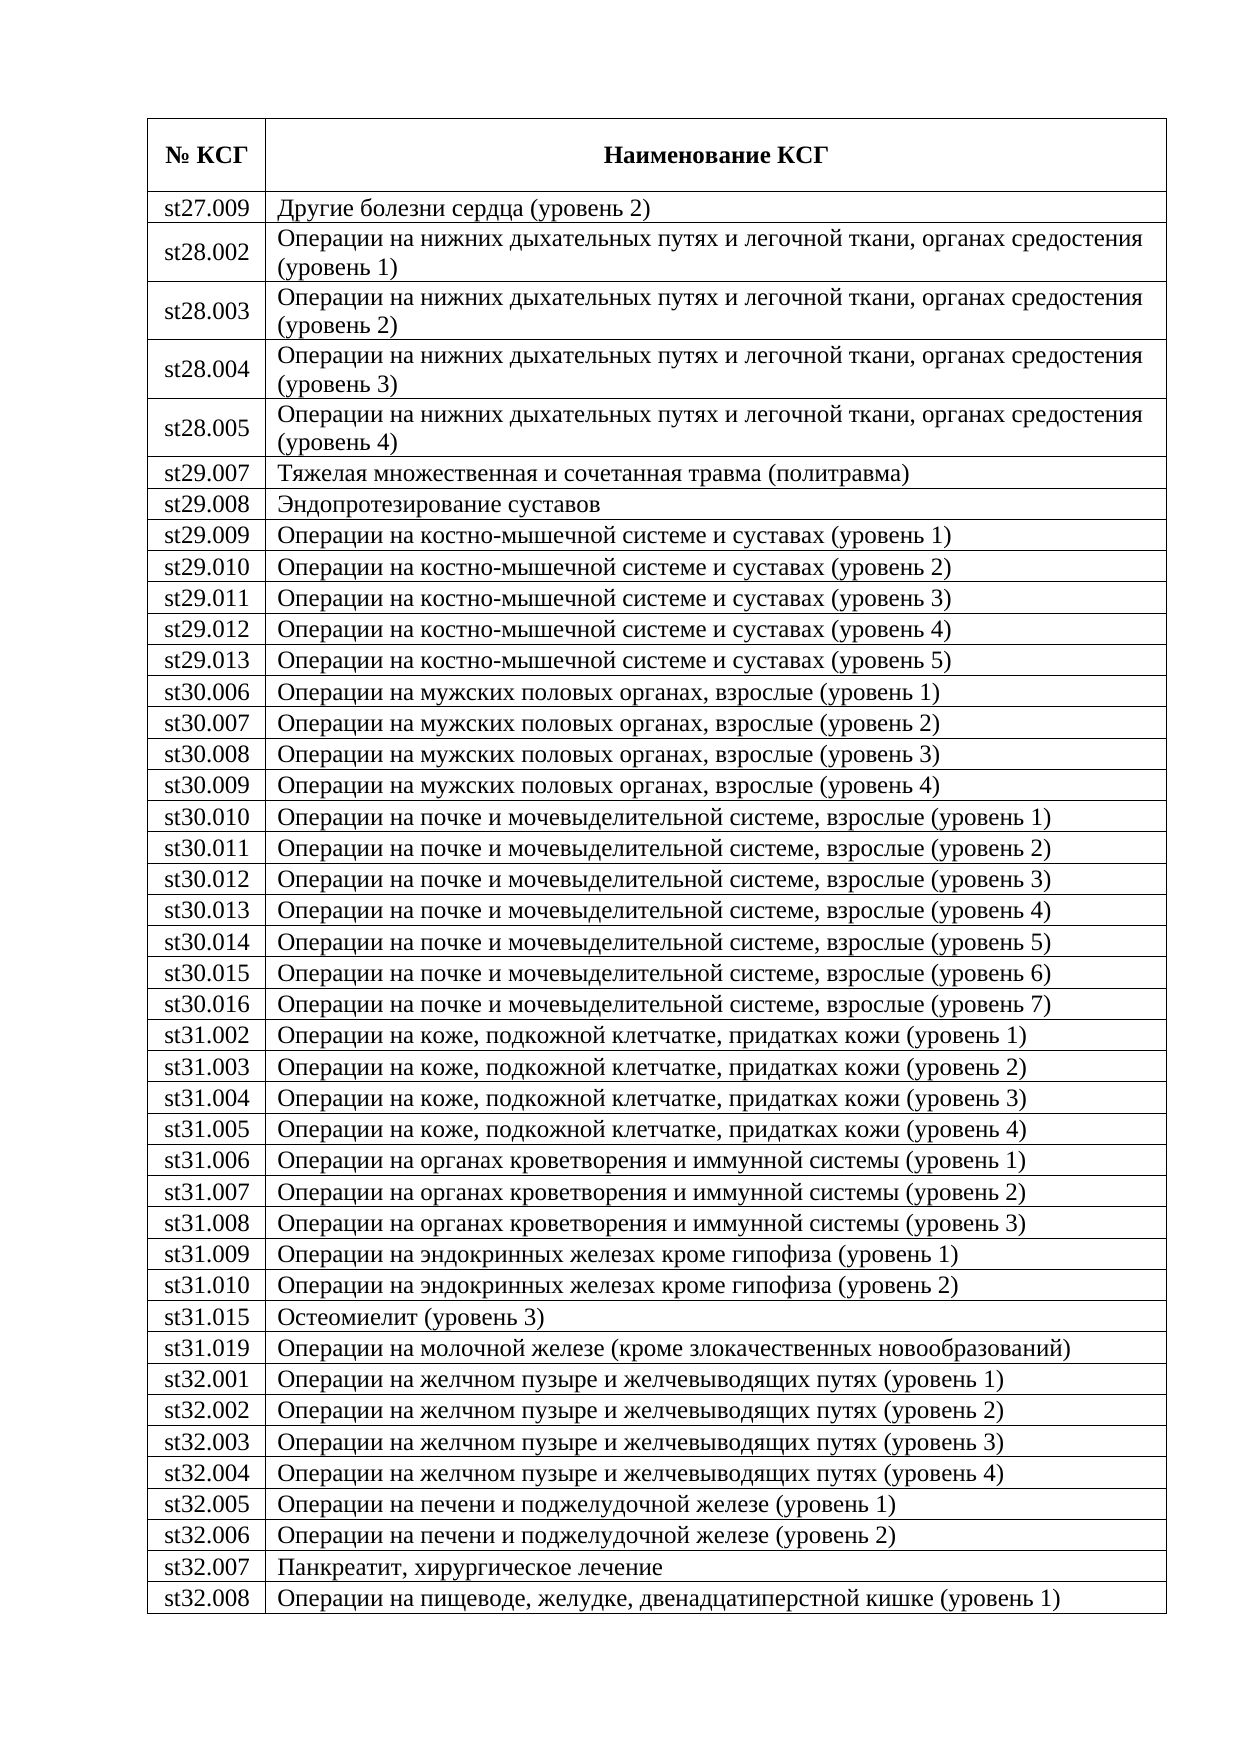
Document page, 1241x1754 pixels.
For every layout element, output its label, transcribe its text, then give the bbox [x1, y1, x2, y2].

table_cell st31.009 [148, 1239, 265, 1269]
table_cell st30.006 [148, 676, 265, 706]
table_cell st30.016 [148, 989, 265, 1019]
table_cell Эндопротезирование суставов [266, 489, 1166, 519]
table_cell st31.005 [148, 1114, 265, 1144]
table_cell Операции на коже, подкожной клетчатке, придатках кожи (уровень 4) [266, 1114, 1166, 1144]
table_cell st29.012 [148, 614, 265, 644]
table_cell st30.010 [148, 801, 265, 831]
table_cell Операции на нижних дыхательных путях и легочной ткани, органах средостения (уровень 1) [266, 223, 1166, 281]
table_cell st32.005 [148, 1489, 265, 1519]
table_cell st27.009 [148, 192, 265, 222]
table_cell Операции на желчном пузыре и желчевыводящих путях (уровень 4) [266, 1457, 1166, 1487]
table_cell Операции на коже, подкожной клетчатке, придатках кожи (уровень 3) [266, 1082, 1166, 1112]
table_cell Операции на органах кроветворения и иммунной системы (уровень 1) [266, 1145, 1166, 1175]
table_cell Другие болезни сердца (уровень 2) [266, 192, 1166, 222]
table_cell Операции на костно-мышечной системе и суставах (уровень 1) [266, 520, 1166, 550]
table_cell st31.007 [148, 1176, 265, 1206]
table_cell Операции на печени и поджелудочной железе (уровень 1) [266, 1489, 1166, 1519]
table_cell st32.007 [148, 1551, 265, 1581]
table_cell Операции на коже, подкожной клетчатке, придатках кожи (уровень 2) [266, 1051, 1166, 1081]
table_cell Операции на костно-мышечной системе и суставах (уровень 4) [266, 614, 1166, 644]
table_cell Операции на почке и мочевыделительной системе, взрослые (уровень 1) [266, 801, 1166, 831]
table_cell Операции на эндокринных железах кроме гипофиза (уровень 2) [266, 1270, 1166, 1300]
table_cell Операции на желчном пузыре и желчевыводящих путях (уровень 1) [266, 1364, 1166, 1394]
table_cell Остеомиелит (уровень 3) [266, 1301, 1166, 1331]
table_cell Операции на органах кроветворения и иммунной системы (уровень 2) [266, 1176, 1166, 1206]
table_cell Операции на нижних дыхательных путях и легочной ткани, органах средостения (уровень 2) [266, 282, 1166, 339]
table_cell st32.003 [148, 1426, 265, 1456]
table_header № КСГ [148, 119, 265, 191]
table_cell Операции на костно-мышечной системе и суставах (уровень 5) [266, 645, 1166, 675]
table_cell st28.004 [148, 340, 265, 398]
table_cell Тяжелая множественная и сочетанная травма (политравма) [266, 457, 1166, 487]
table_cell Операции на нижних дыхательных путях и легочной ткани, органах средостения (уровень 4) [266, 399, 1166, 456]
table_header Наименование КСГ [266, 119, 1166, 191]
table_cell st29.009 [148, 520, 265, 550]
table_cell Операции на желчном пузыре и желчевыводящих путях (уровень 3) [266, 1426, 1166, 1456]
table_cell st30.012 [148, 864, 265, 894]
table_cell st28.005 [148, 399, 265, 456]
table_cell Операции на желчном пузыре и желчевыводящих путях (уровень 2) [266, 1395, 1166, 1425]
table_cell st30.008 [148, 739, 265, 769]
table_cell Операции на мужских половых органах, взрослые (уровень 1) [266, 676, 1166, 706]
table_cell st29.011 [148, 582, 265, 612]
table_cell st32.004 [148, 1457, 265, 1487]
table_cell Панкреатит, хирургическое лечение [266, 1551, 1166, 1581]
table_cell Операции на почке и мочевыделительной системе, взрослые (уровень 2) [266, 832, 1166, 862]
table_cell st28.002 [148, 223, 265, 281]
table_cell Операции на коже, подкожной клетчатке, придатках кожи (уровень 1) [266, 1020, 1166, 1050]
table_cell st31.015 [148, 1301, 265, 1331]
table_cell st30.013 [148, 895, 265, 925]
table_cell st30.009 [148, 770, 265, 800]
table_cell st30.011 [148, 832, 265, 862]
table_cell Операции на почке и мочевыделительной системе, взрослые (уровень 5) [266, 926, 1166, 956]
table_cell Операции на почке и мочевыделительной системе, взрослые (уровень 3) [266, 864, 1166, 894]
table_cell Операции на мужских половых органах, взрослые (уровень 3) [266, 739, 1166, 769]
table_cell st31.008 [148, 1207, 265, 1237]
table_cell st29.013 [148, 645, 265, 675]
table_cell Операции на почке и мочевыделительной системе, взрослые (уровень 7) [266, 989, 1166, 1019]
table_cell st28.003 [148, 282, 265, 339]
table_cell Операции на органах кроветворения и иммунной системы (уровень 3) [266, 1207, 1166, 1237]
table_cell Операции на эндокринных железах кроме гипофиза (уровень 1) [266, 1239, 1166, 1269]
table_cell st31.019 [148, 1332, 265, 1362]
table_cell st31.010 [148, 1270, 265, 1300]
table_cell st31.004 [148, 1082, 265, 1112]
table_cell st31.002 [148, 1020, 265, 1050]
table_cell st29.008 [148, 489, 265, 519]
table_cell st29.010 [148, 551, 265, 581]
table_cell Операции на костно-мышечной системе и суставах (уровень 2) [266, 551, 1166, 581]
table_cell st31.006 [148, 1145, 265, 1175]
table_cell st32.001 [148, 1364, 265, 1394]
table_cell Операции на почке и мочевыделительной системе, взрослые (уровень 4) [266, 895, 1166, 925]
table_cell st30.014 [148, 926, 265, 956]
table_cell st32.006 [148, 1520, 265, 1550]
table_cell st30.007 [148, 707, 265, 737]
table_cell Операции на мужских половых органах, взрослые (уровень 4) [266, 770, 1166, 800]
table_cell st31.003 [148, 1051, 265, 1081]
table_cell Операции на мужских половых органах, взрослые (уровень 2) [266, 707, 1166, 737]
table_cell Операции на пищеводе, желудке, двенадцатиперстной кишке (уровень 1) [266, 1582, 1166, 1612]
table_cell st29.007 [148, 457, 265, 487]
table_cell st32.008 [148, 1582, 265, 1612]
table_cell Операции на молочной железе (кроме злокачественных новообразований) [266, 1332, 1166, 1362]
table_cell Операции на печени и поджелудочной железе (уровень 2) [266, 1520, 1166, 1550]
table_cell st30.015 [148, 957, 265, 987]
table_cell Операции на костно-мышечной системе и суставах (уровень 3) [266, 582, 1166, 612]
table_cell Операции на нижних дыхательных путях и легочной ткани, органах средостения (уровень 3) [266, 340, 1166, 398]
table_cell Операции на почке и мочевыделительной системе, взрослые (уровень 6) [266, 957, 1166, 987]
table_cell st32.002 [148, 1395, 265, 1425]
